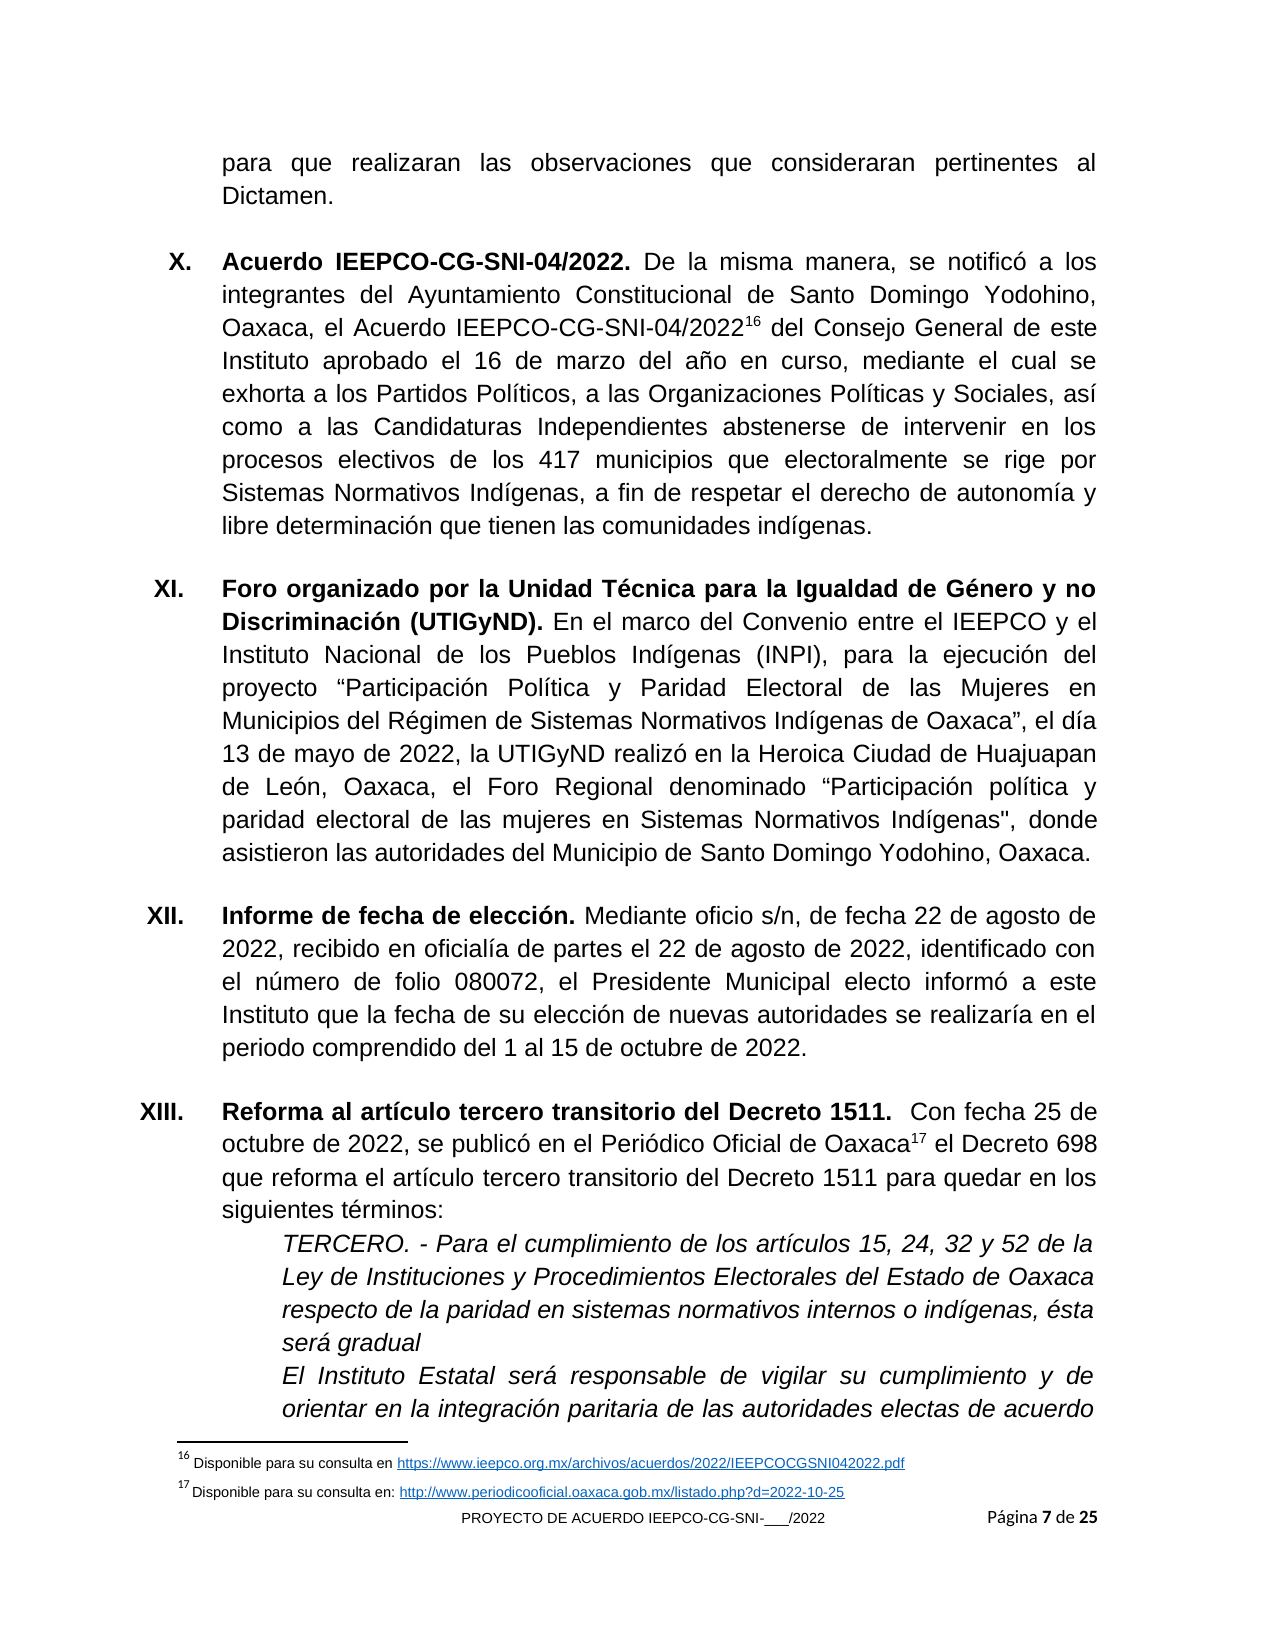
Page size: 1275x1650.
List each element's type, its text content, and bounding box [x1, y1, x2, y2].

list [192, 148, 1098, 209]
list TERCERO. - Para el cumplimiento de los artículos 15, 24, 32 y 52 de la Ley de Instituciones y Procedimientos Electorales del Estado de Oaxaca respecto de la paridad en sistemas normativos internos o indígenas, ésta será gradual [282, 1228, 1098, 1356]
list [282, 1361, 1098, 1422]
list Informe de fecha de elección. Mediante oficio s/n, de fecha 22 de agosto de 2022, recibido en oficialía de partes el 22 de agosto de 2022, identificado con el número de folio 080072, el Presidente Municipal electo informó a este Instituto que la fecha de su elección de nuevas autoridades se realizaría en el periodo comprendido del 1 al 15 de octubre de 2022. [184, 901, 1098, 1062]
list Acuerdo IEEPCO-CG-SNI-04/2022. De la misma manera, se notificó a los integrantes del Ayuntamiento Constitucional de Santo Domingo Yodohino, Oaxaca, el Acuerdo IEEPCO-CG-SNI-04/2022 del Consejo General de este Instituto aprobado el 16 de marzo del año en curso, mediante el cual se exhorta a los Partidos Políticos, a las Organizaciones Políticas y Sociales, así como a las Candidaturas Independientes abstenerse de intervenir en los procesos electivos de los 417 municipios que electoralmente se rige por Sistemas Normativos Indígenas, a fin de respetar el derecho de autonomía y libre determinación que tienen las comunidades indígenas. [192, 247, 1098, 539]
list Reforma al artículo tercero transitorio del Decreto 1511. Con fecha 25 de octubre de 2022, se publicó en el Periódico Oficial de Oaxaca el Decreto 698 que reforma el artículo tercero transitorio del Decreto 1511 para quedar en los siguientes términos: [184, 1096, 1098, 1224]
list Foro organizado por la Unidad Técnica para la Igualdad de Género y no Discriminación (UTIGyND). En el marco del Convenio entre el IEEPCO y el Instituto Nacional de los Pueblos Indígenas (INPI), para la ejecución del proyecto “Participación Política y Paridad Electoral de las Mujeres en Municipios del Régimen de Sistemas Normativos Indígenas de Oaxaca”, el día 13 de mayo de 2022, la UTIGyND realizó en la Heroica Ciudad de Huajuapan de León, Oaxaca, el Foro Regional denominado “Participación política y paridad electoral de las mujeres en Sistemas Normativos Indígenas", donde asistieron las autoridades del Municipio de Santo Domingo Yodohino, Oaxaca. [184, 574, 1098, 867]
